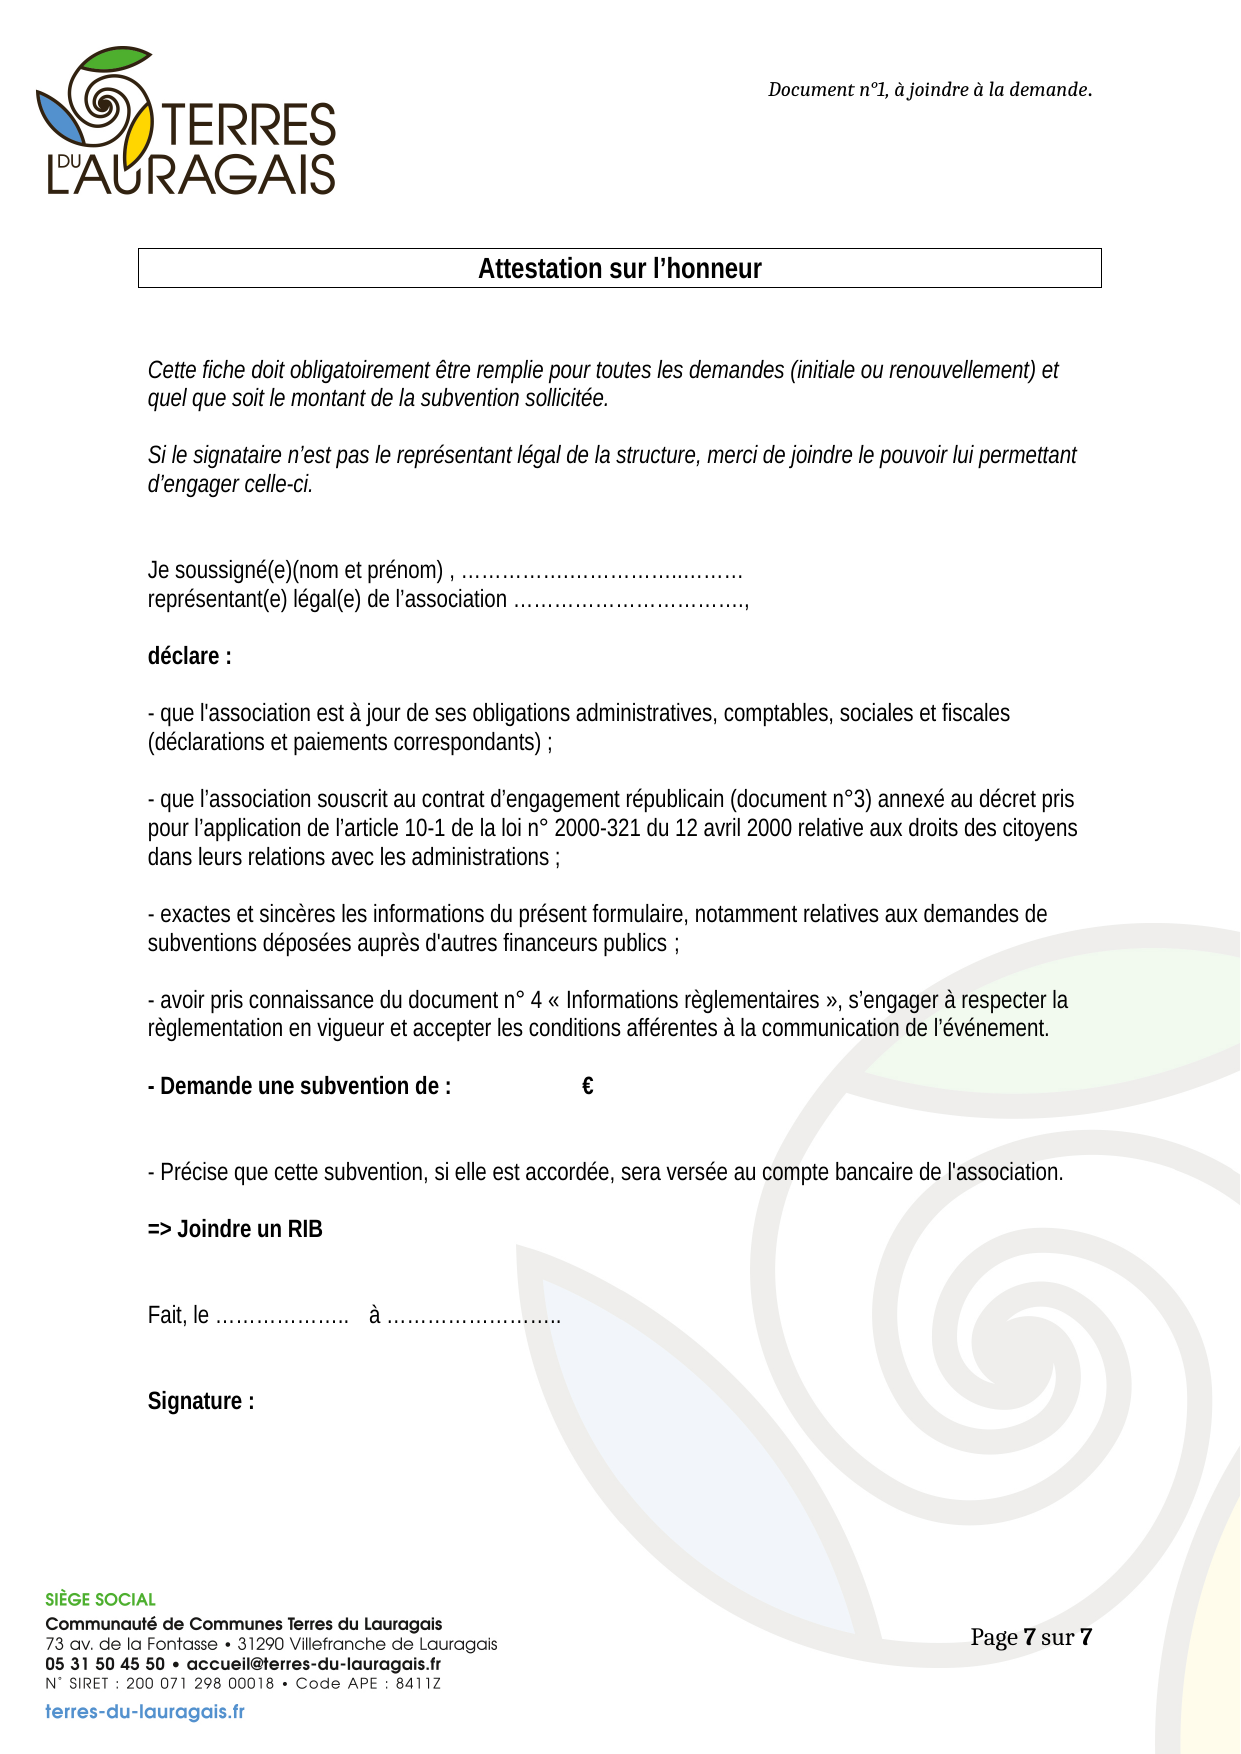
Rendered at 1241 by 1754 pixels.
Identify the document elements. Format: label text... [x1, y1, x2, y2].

text Cette fiche doit obligatoirement être remplie pour toutes les demandes (initiale ou renouvellement) et quel que soit le montant de la subvention sollicitée. [148, 354, 1092, 412]
text Si le signataire n’est pas le représentant légal de la structure, merci de joindre le pouvoir lui permettant d’engager celle-ci. [148, 441, 1092, 498]
text - que l'association est à jour de ses obligations administratives, comptables, sociales et fiscales (déclarations et paiements correspondants) ; [148, 698, 1092, 756]
text Signature : [148, 1386, 1092, 1414]
text Fait, le ……………….. à …………………….. [148, 1300, 1092, 1328]
text déclare : [148, 641, 1092, 670]
text - exactes et sincères les informations du présent formulaire, notamment relatives aux demandes de subventions déposées auprès d'autres financeurs publics ; [148, 899, 1092, 956]
text => Joindre un RIB [148, 1214, 1092, 1243]
text - que l’association souscrit au contrat d’engagement républicain (document n°3) annexé au décret pris pour l’application de l’article 10-1 de la loi n° 2000-321 du 12 avril 2000 relative aux droits des citoyens dans leurs relations avec les administrations ; [148, 784, 1092, 870]
text - avoir pris connaissance du document n° 4 « Informations règlementaires », s’engager à respecter la règlementation en vigueur et accepter les conditions afférentes à la communication de l’événement. [148, 985, 1092, 1042]
picture [1, 0, 1241, 1754]
text Je soussigné(e)(nom et prénom) , …………….……………..……… [148, 555, 1092, 584]
text - Précise que cette subvention, si elle est accordée, sera versée au compte bancaire de l'association. [148, 1157, 1092, 1185]
text représentant(e) légal(e) de l’association ……………………………., [148, 584, 1092, 612]
text - Demande une subvention de : € [148, 1071, 1092, 1099]
text Attestation sur l’honneur [139, 249, 1101, 287]
